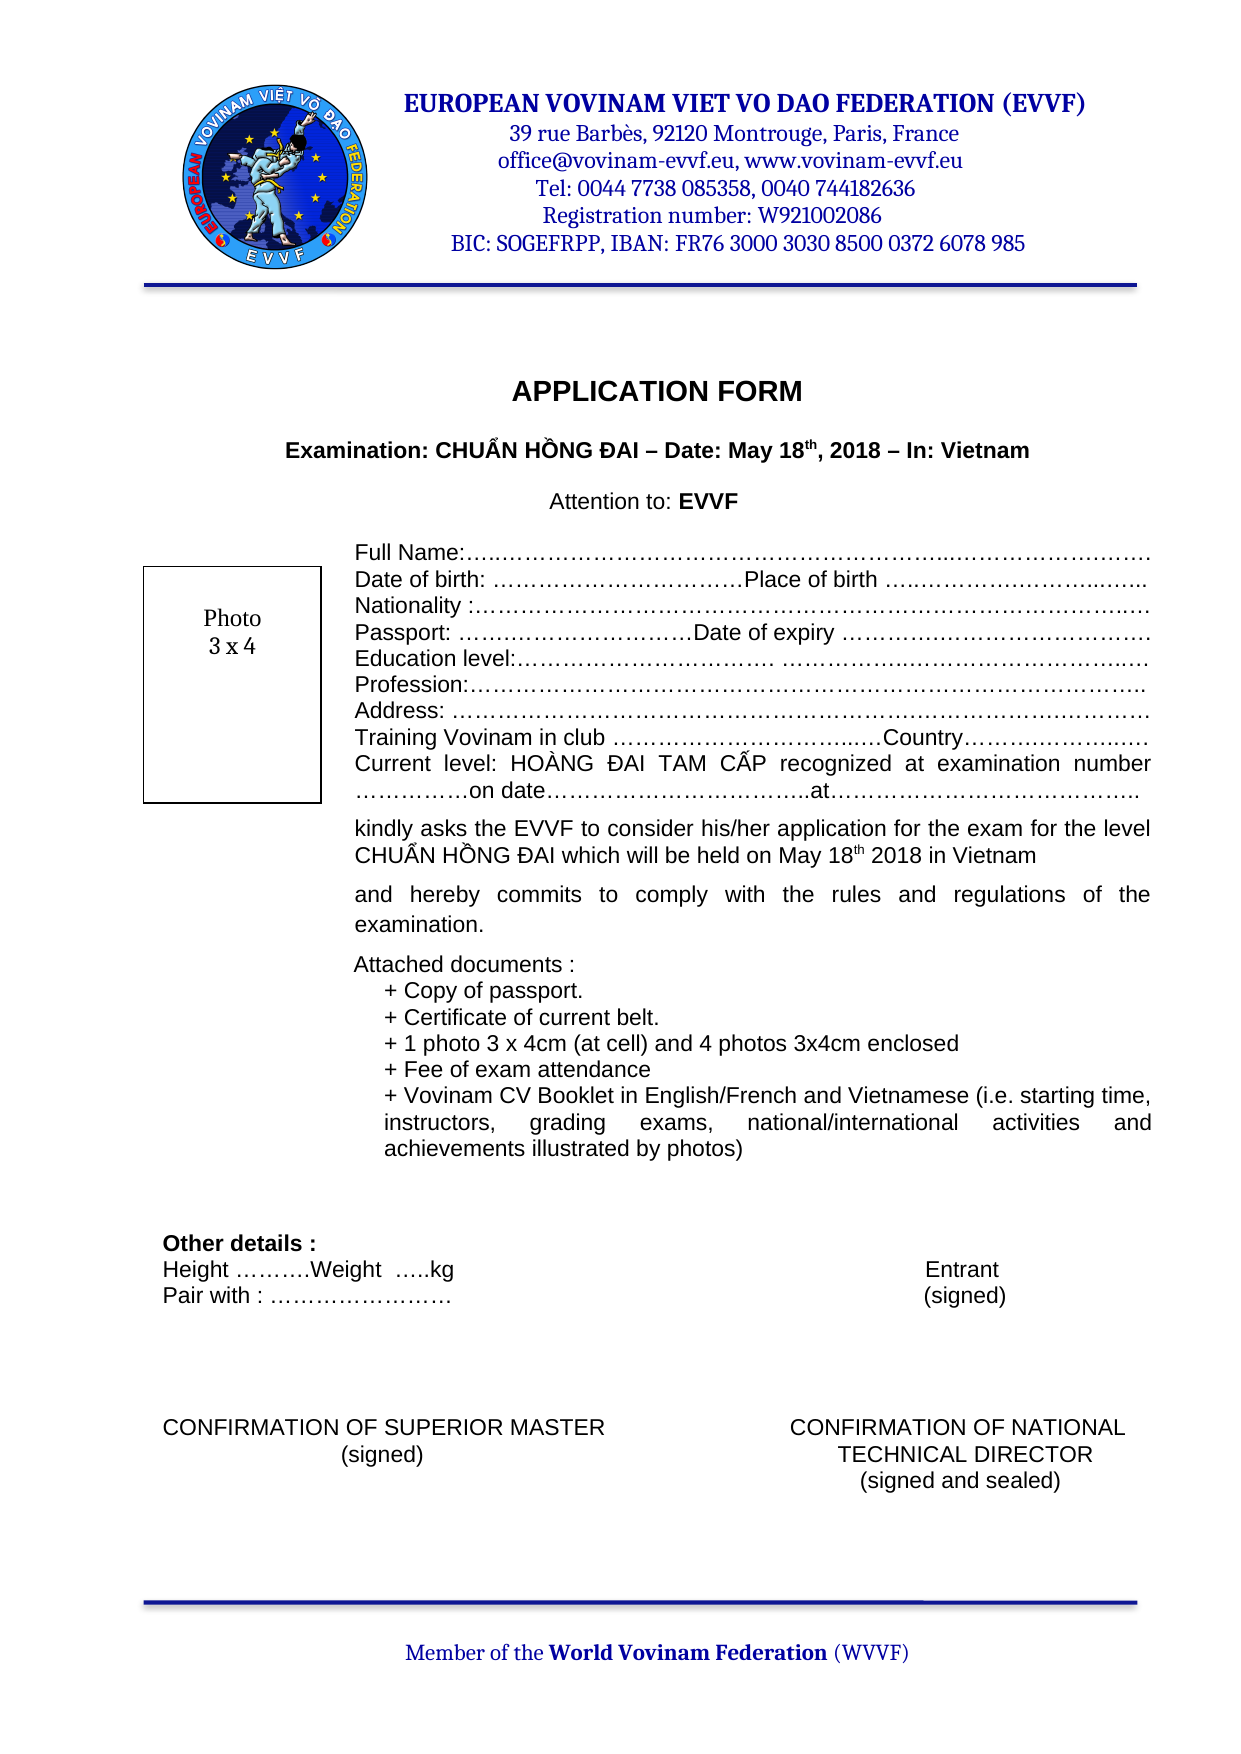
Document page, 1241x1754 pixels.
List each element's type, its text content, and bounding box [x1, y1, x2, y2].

text Pair with : …………………… (signed) [162, 1282, 1152, 1309]
text (signed) TECHNICAL DIRECTOR [162, 1441, 1152, 1467]
text Nationality :…………………………………………………………………………..… [354, 592, 1152, 618]
text + Copy of passport. [162, 977, 1152, 1003]
text + Certificate of current belt. [162, 1003, 1152, 1030]
text and hereby commits to comply with the rules and regulations of the examination. [354, 881, 1152, 938]
text Full Name:…..…………………………………………………...……………….……. [354, 539, 1152, 566]
text Training Vovinam in club …………………………...…Country……….………..…. [354, 724, 1152, 750]
text Date of birth: ……………………………Place of birth …..………….………...…... [354, 566, 1152, 592]
text (signed and sealed) [312, 1467, 1152, 1493]
text Education level:……………………………. ……………..………………………..… [354, 645, 1152, 671]
text Passport: …….……………………Date of expiry ………….………………………. [354, 618, 1152, 645]
text Examination: CHUẨN HỒNG ĐAI – Date: May 18th, 2018 – In: Vietnam [162, 437, 1152, 463]
text Attention to: EVVF [162, 488, 1152, 514]
text CONFIRMATION OF SUPERIOR MASTER CONFIRMATION OF NATIONAL [162, 1414, 1152, 1441]
text Current level: HOÀNG ĐAI TAM CẤP recognized at examination number ……………on date……………………………..at………………………………….. [354, 750, 1152, 803]
picture [181, 83, 369, 271]
text + Vovinam CV Booklet in English/French and Vietnamese (i.e. starting time, instructors, grading exams, national/international activities and achievements illustrated by photos) [384, 1082, 1152, 1162]
text kindly asks the EVVF to consider his/her application for the exam for the level CHUẨN HỒNG ĐAI which will be held on May 18th 2018 in Vietnam [354, 815, 1152, 868]
text Height ……….Weight …..kg Entrant [162, 1256, 1152, 1282]
text Address: …………………………………………………….……………….………… [354, 697, 1152, 724]
text + 1 photo 3 x 4cm (at cell) and 4 photos 3x4cm enclosed [162, 1030, 1152, 1056]
text Profession:…………………………………………………………………………….. [354, 671, 1152, 697]
text Attached documents : [162, 951, 1152, 977]
text Other details : [162, 1230, 1152, 1256]
text + Fee of exam attendance [162, 1056, 1152, 1082]
text APPLICATION FORM [162, 374, 1152, 408]
